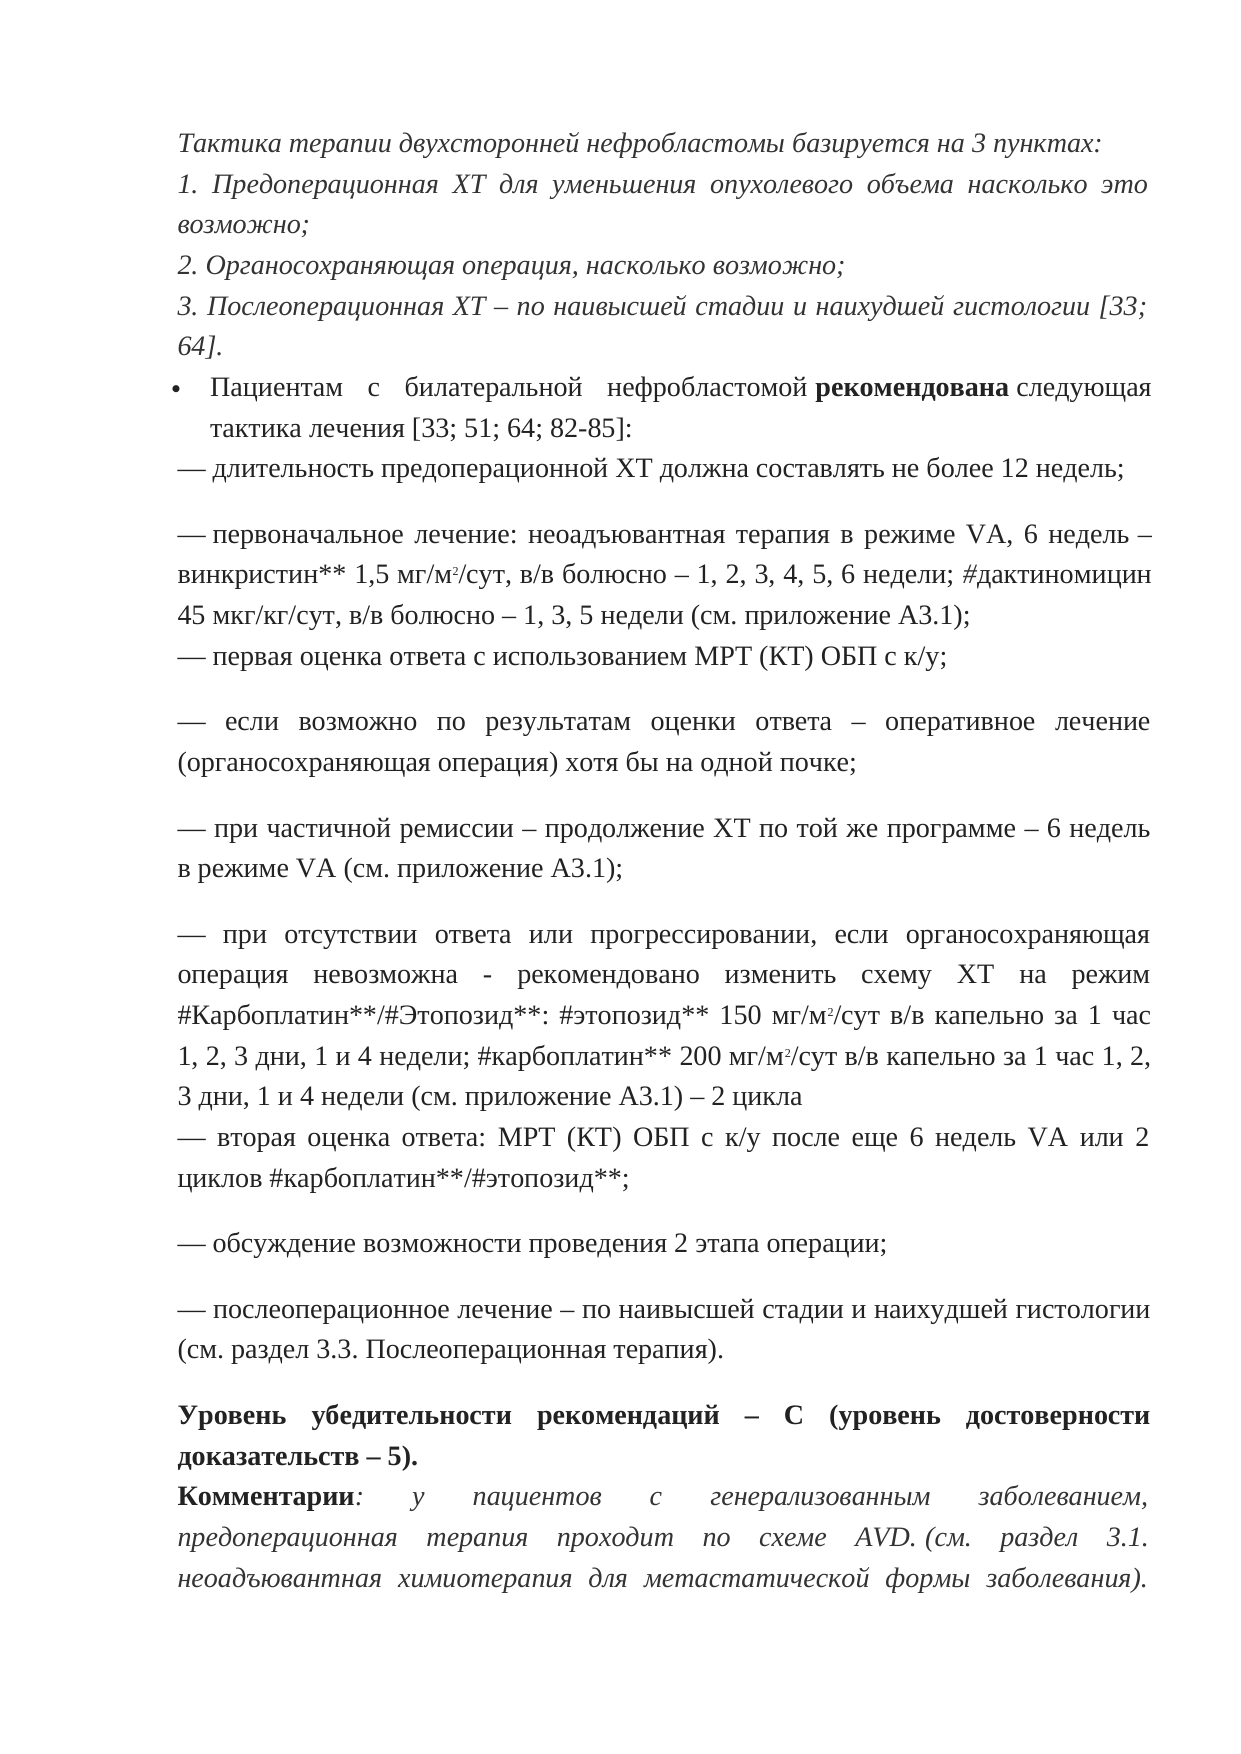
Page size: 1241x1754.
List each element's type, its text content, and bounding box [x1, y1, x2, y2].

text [177, 1471, 1152, 1593]
text — вторая оценка ответа: МРТ (КТ) ОБП с к/у после еще 6 недель VA или 2 циклов #карбоплатин**/#этопозид**; [177, 1112, 1152, 1193]
text — послеоперационное лечение – по наивысшей стадии и наихудшей гистологии (см. раздел 3.3. Послеоперационная терапия). [177, 1284, 1152, 1365]
text — обсуждение возможности проведения 2 этапа операции; [177, 1218, 1152, 1259]
text — длительность предоперационной ХТ должна составлять не более 12 недель; [177, 443, 1152, 484]
text — если возможно по результатам оценки ответа – оперативное лечение (органосохраняющая операция) хотя бы на одной почке; [177, 696, 1152, 777]
text 1. Предоперационная ХТ для уменьшения опухолевого объема насколько это возможно; [177, 159, 1152, 240]
text 2. Органосохраняющая операция, насколько возможно; [177, 240, 1152, 281]
text — при частичной ремиссии – продолжение ХТ по той же программе – 6 недель в режиме VA (см. приложение А3.1); [177, 802, 1152, 884]
text — первая оценка ответа с использованием МРТ (КТ) ОБП с к/у; [177, 631, 1152, 671]
text — первоначальное лечение: неоадъювантная терапия в режиме VA, 6 недель – винкристин** 1,5 мг/м2/сут, в/в болюсно – 1, 2, 3, 4, 5, 6 недели; #дактиномицин 45 мкг/кг/сут, в/в болюсно – 1, 3, 5 недели (см. приложение А3.1); [177, 509, 1152, 631]
text Уровень убедительности рекомендаций – С (уровень достоверности доказательств – 5). [177, 1390, 1152, 1471]
text Тактика терапии двухсторонней нефробластомы базируется на 3 пунктах: [177, 118, 1152, 159]
text 3. Послеоперационная ХТ – по наивысшей стадии и наихудшей гистологии [33; 64]. [177, 281, 1152, 362]
text — при отсутствии ответа или прогрессировании, если органосохраняющая операция невозможна - рекомендовано изменить схему ХТ на режим #Карбоплатин**/#Этопозид**: #этопозид** 150 мг/м2/сут в/в капельно за 1 час 1, 2, 3 дни, 1 и 4 недели; #карбоплатин** 200 мг/м2/сут в/в капельно за 1 час 1, 2, 3 дни, 1 и 4 недели (см. приложение А3.1) – 2 цикла [177, 909, 1152, 1112]
list Пациентам с билатеральной нефробластомой рекомендована следующая тактика лечения [33; 51; 64; 82-85]: [172, 362, 1152, 443]
